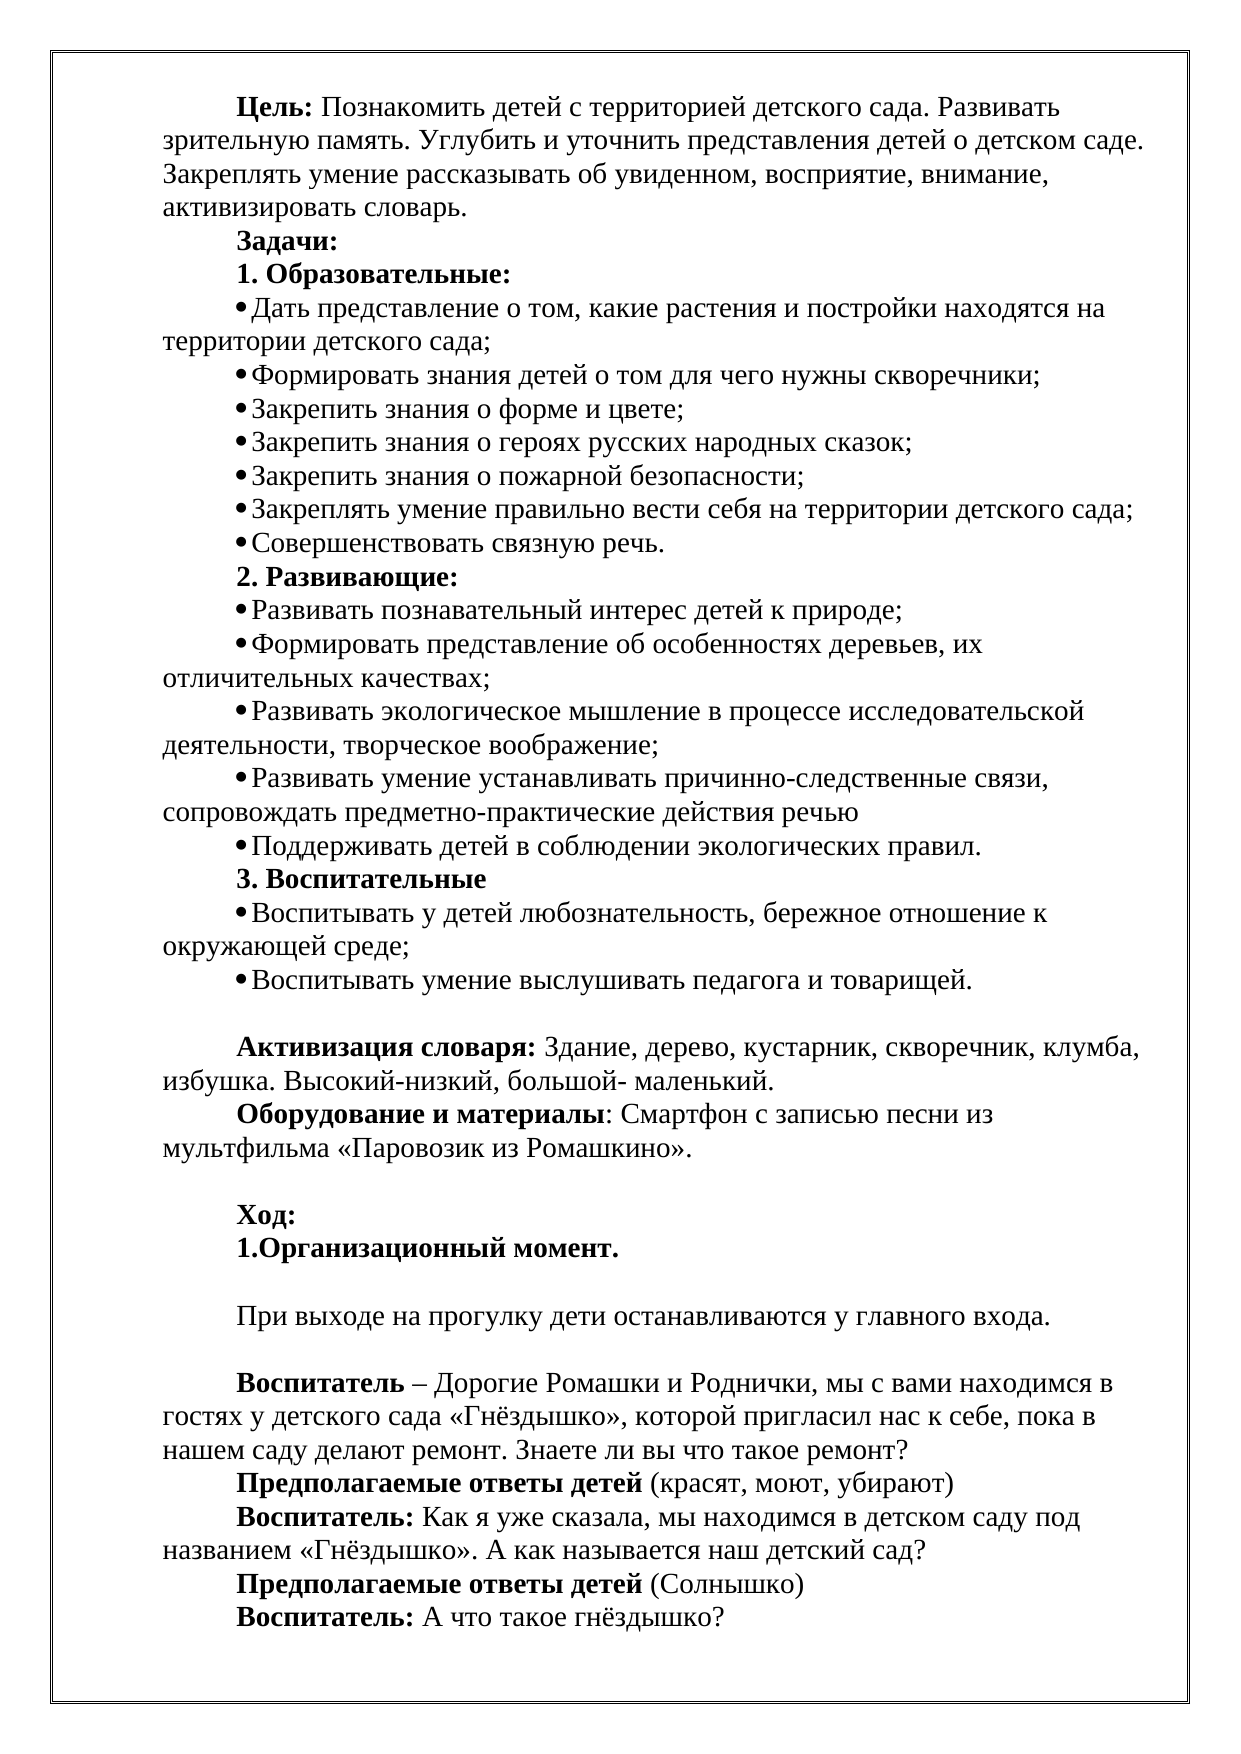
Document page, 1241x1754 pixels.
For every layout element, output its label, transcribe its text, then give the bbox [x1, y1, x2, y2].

list Развивать познавательный интерес детей к природе; [162, 592, 1152, 626]
text Активизация словаря: Здание, дерево, кустарник, скворечник, клумба, избушка. Высокий-низкий, большой- маленький. [162, 1029, 1152, 1096]
text 1.Организационный момент. [162, 1231, 1152, 1264]
text 3. Воспитательные [162, 861, 1152, 895]
text Воспитатель – Дорогие Ромашки и Роднички, мы с вами находимся в гостях у детского сада «Гнёздышко», которой пригласил нас к себе, пока в нашем саду делают ремонт. Знаете ли вы что такое ремонт? [162, 1365, 1152, 1465]
text Предполагаемые ответы детей (красят, моют, убирают) [162, 1465, 1152, 1499]
list Поддерживать детей в соблюдении экологических правил. [162, 828, 1152, 861]
text Ход: [162, 1197, 1152, 1231]
text 2. Развивающие: [162, 559, 1152, 592]
text Задачи: [162, 223, 1152, 256]
text Воспитатель: Как я уже сказала, мы находимся в детском саду под названием «Гнёздышко». А как называется наш детский сад? [162, 1499, 1152, 1566]
text Цель: Познакомить детей с территорией детского сада. Развивать зрительную память. Углубить и уточнить представления детей о детском саде. Закреплять умение рассказывать об увиденном, восприятие, внимание, активизировать словарь. [162, 89, 314, 223]
text Предполагаемые ответы детей (Солнышко) [162, 1566, 1152, 1599]
list Дать представление о том, какие растения и постройки находятся на территории детского сада; [162, 290, 1152, 357]
list Совершенствовать связную речь. [162, 525, 1152, 559]
list Закрепить знания о героях русских народных сказок; [162, 424, 1152, 458]
list Формировать представление об особенностях деревьев, их отличительных качествах; [162, 626, 1152, 693]
list Закрепить знания о форме и цвете; [162, 391, 1152, 424]
text Оборудование и материалы: Смартфон с записью песни из мультфильма «Паровозик из Ромашкино». [162, 1096, 1152, 1163]
list Воспитывать умение выслушивать педагога и товарищей. [162, 962, 1152, 996]
list Развивать экологическое мышление в процессе исследовательской деятельности, творческое воображение; [162, 693, 1152, 761]
list Закрепить знания о пожарной безопасности; [162, 458, 1152, 492]
text 1. Образовательные: [162, 256, 1152, 290]
text Цель: Познакомить детей с территорией детского сада. Развивать зрительную память. Углубить и уточнить представления детей о детском саде. Закреплять умение рассказывать об увиденном, восприятие, внимание, активизировать словарь. [468, 89, 1152, 223]
list Воспитывать у детей любознательность, бережное отношение к окружающей среде; [162, 895, 1152, 962]
list Закреплять умение правильно вести себя на территории детского сада; [162, 492, 1152, 525]
text При выходе на прогулку дети останавливаются у главного входа. [162, 1298, 1152, 1331]
list Формировать знания детей о том для чего нужны скворечники; [162, 357, 1152, 391]
text Воспитатель: А что такое гнёздышко? [162, 1599, 1152, 1633]
list Развивать умение устанавливать причинно-следственные связи, сопровождать предметно-практические действия речью [162, 761, 1152, 828]
